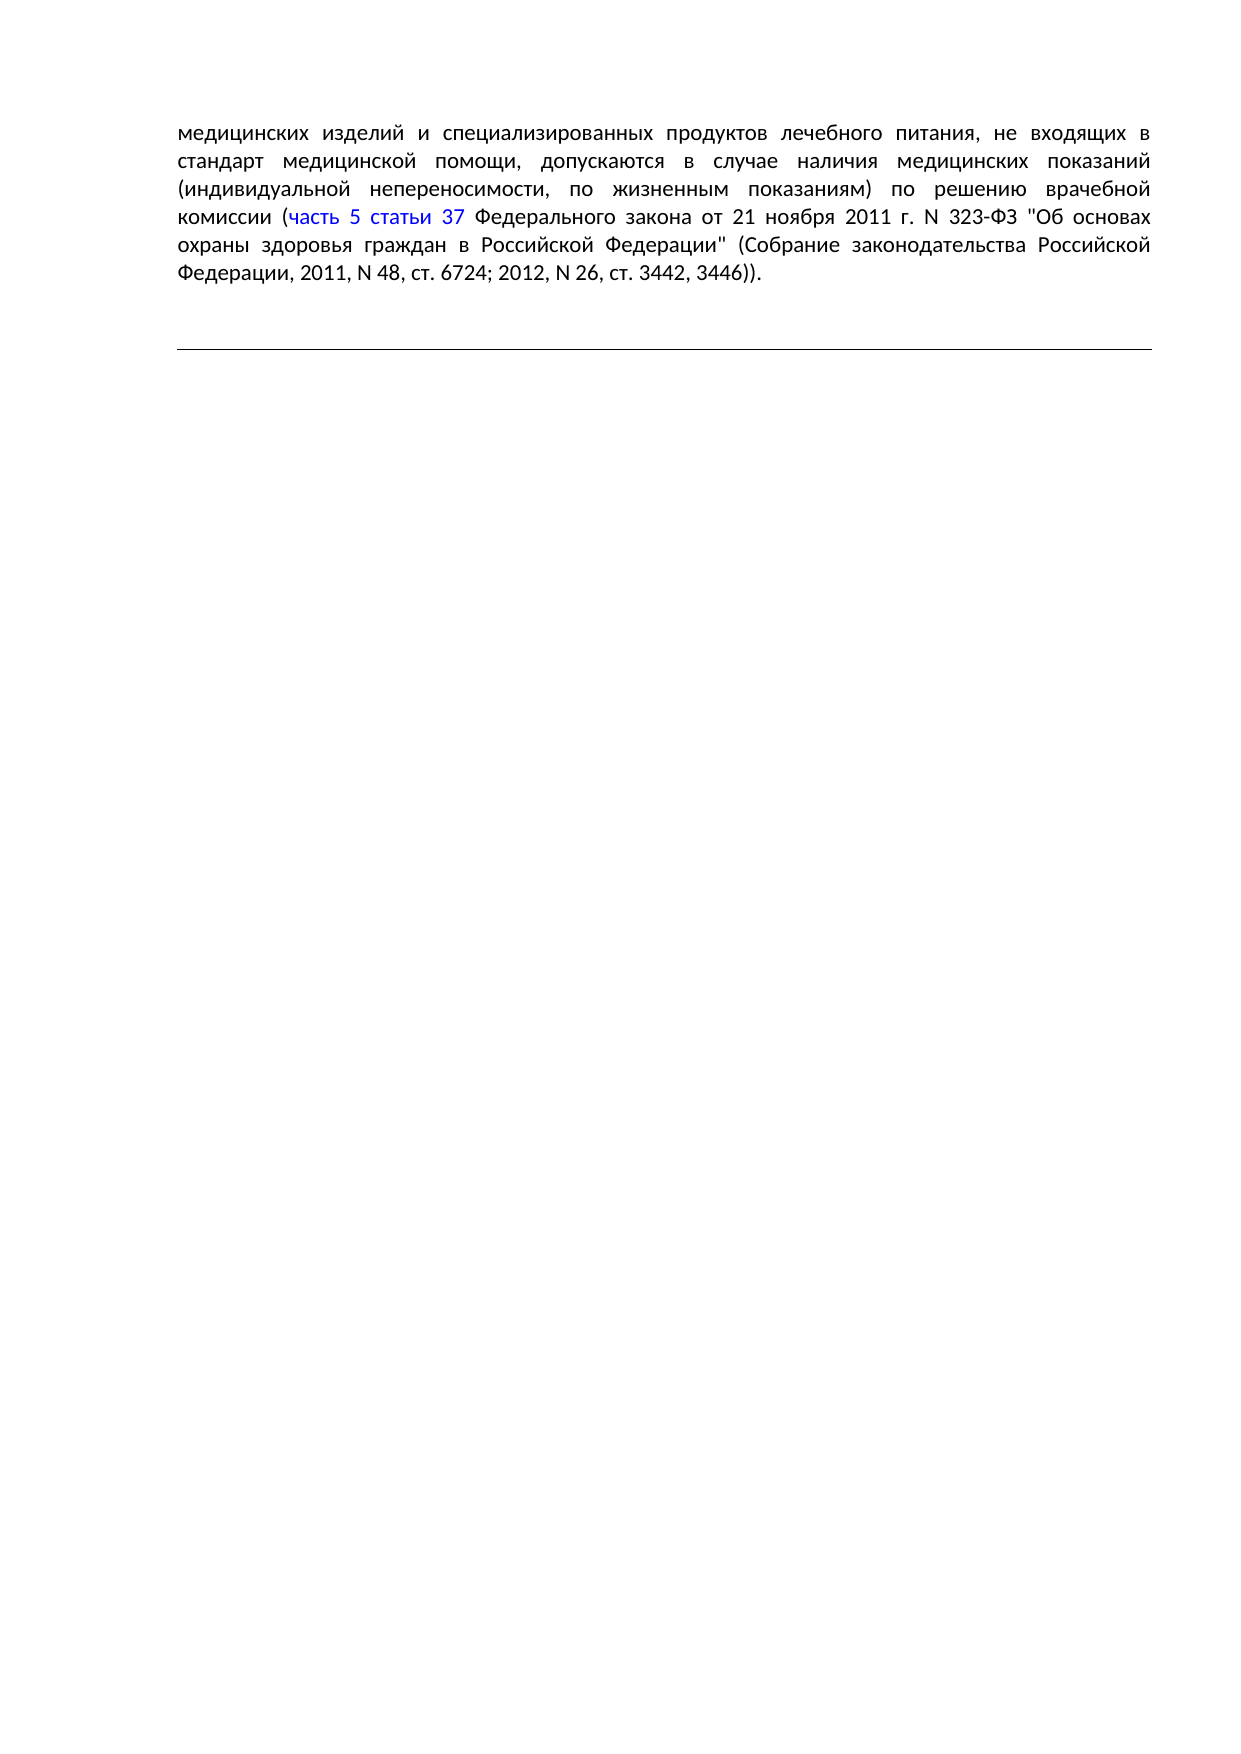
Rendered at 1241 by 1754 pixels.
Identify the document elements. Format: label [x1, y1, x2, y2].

text [177, 118, 1152, 286]
